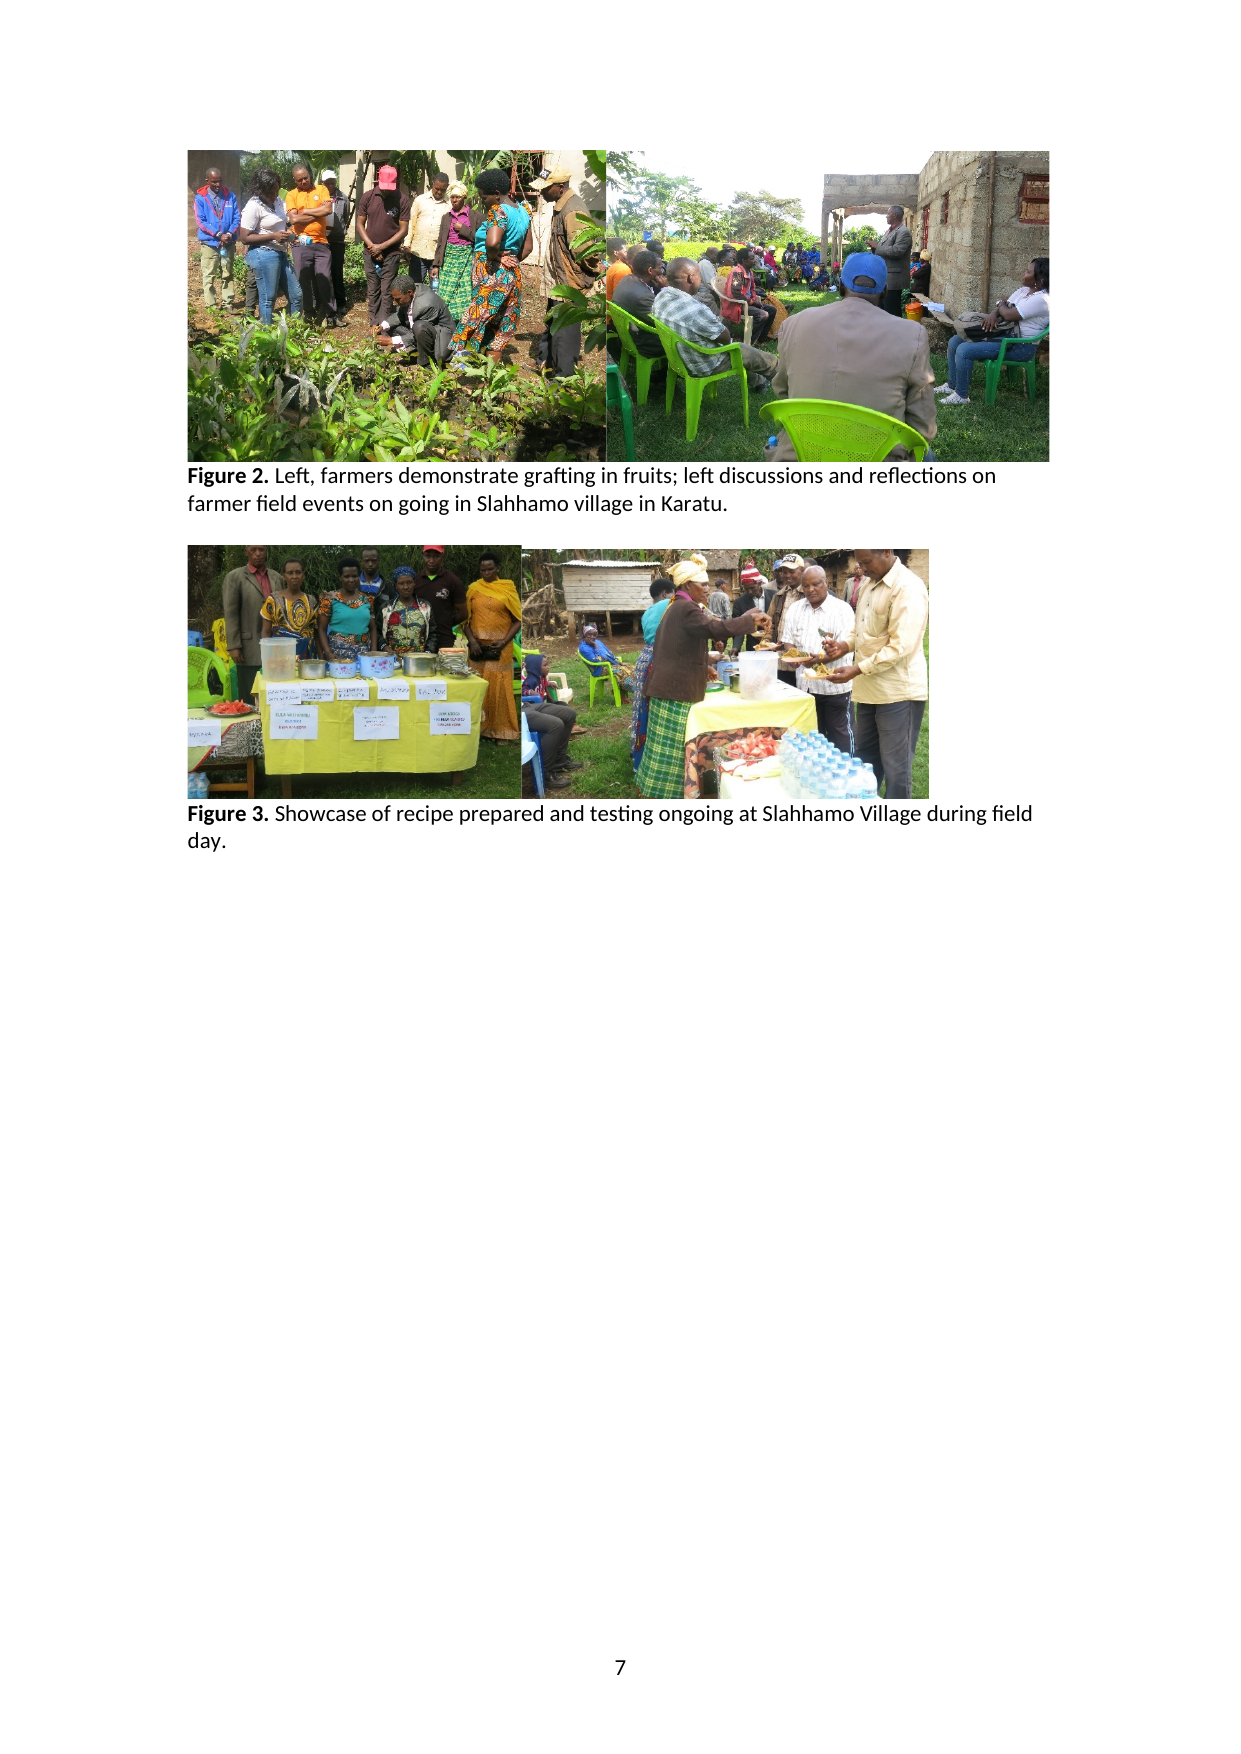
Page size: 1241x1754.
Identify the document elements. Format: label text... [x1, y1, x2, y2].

text Figure 2. Left, farmers demonstrate grafting in fruits; left discussions and reflections on farmer field events on going in Slahhamo village in Karatu. [187, 461, 1053, 517]
picture [187, 150, 1050, 462]
picture [187, 545, 929, 799]
text Figure 3. Showcase of recipe prepared and testing ongoing at Slahhamo Village during field day. [187, 799, 1053, 855]
